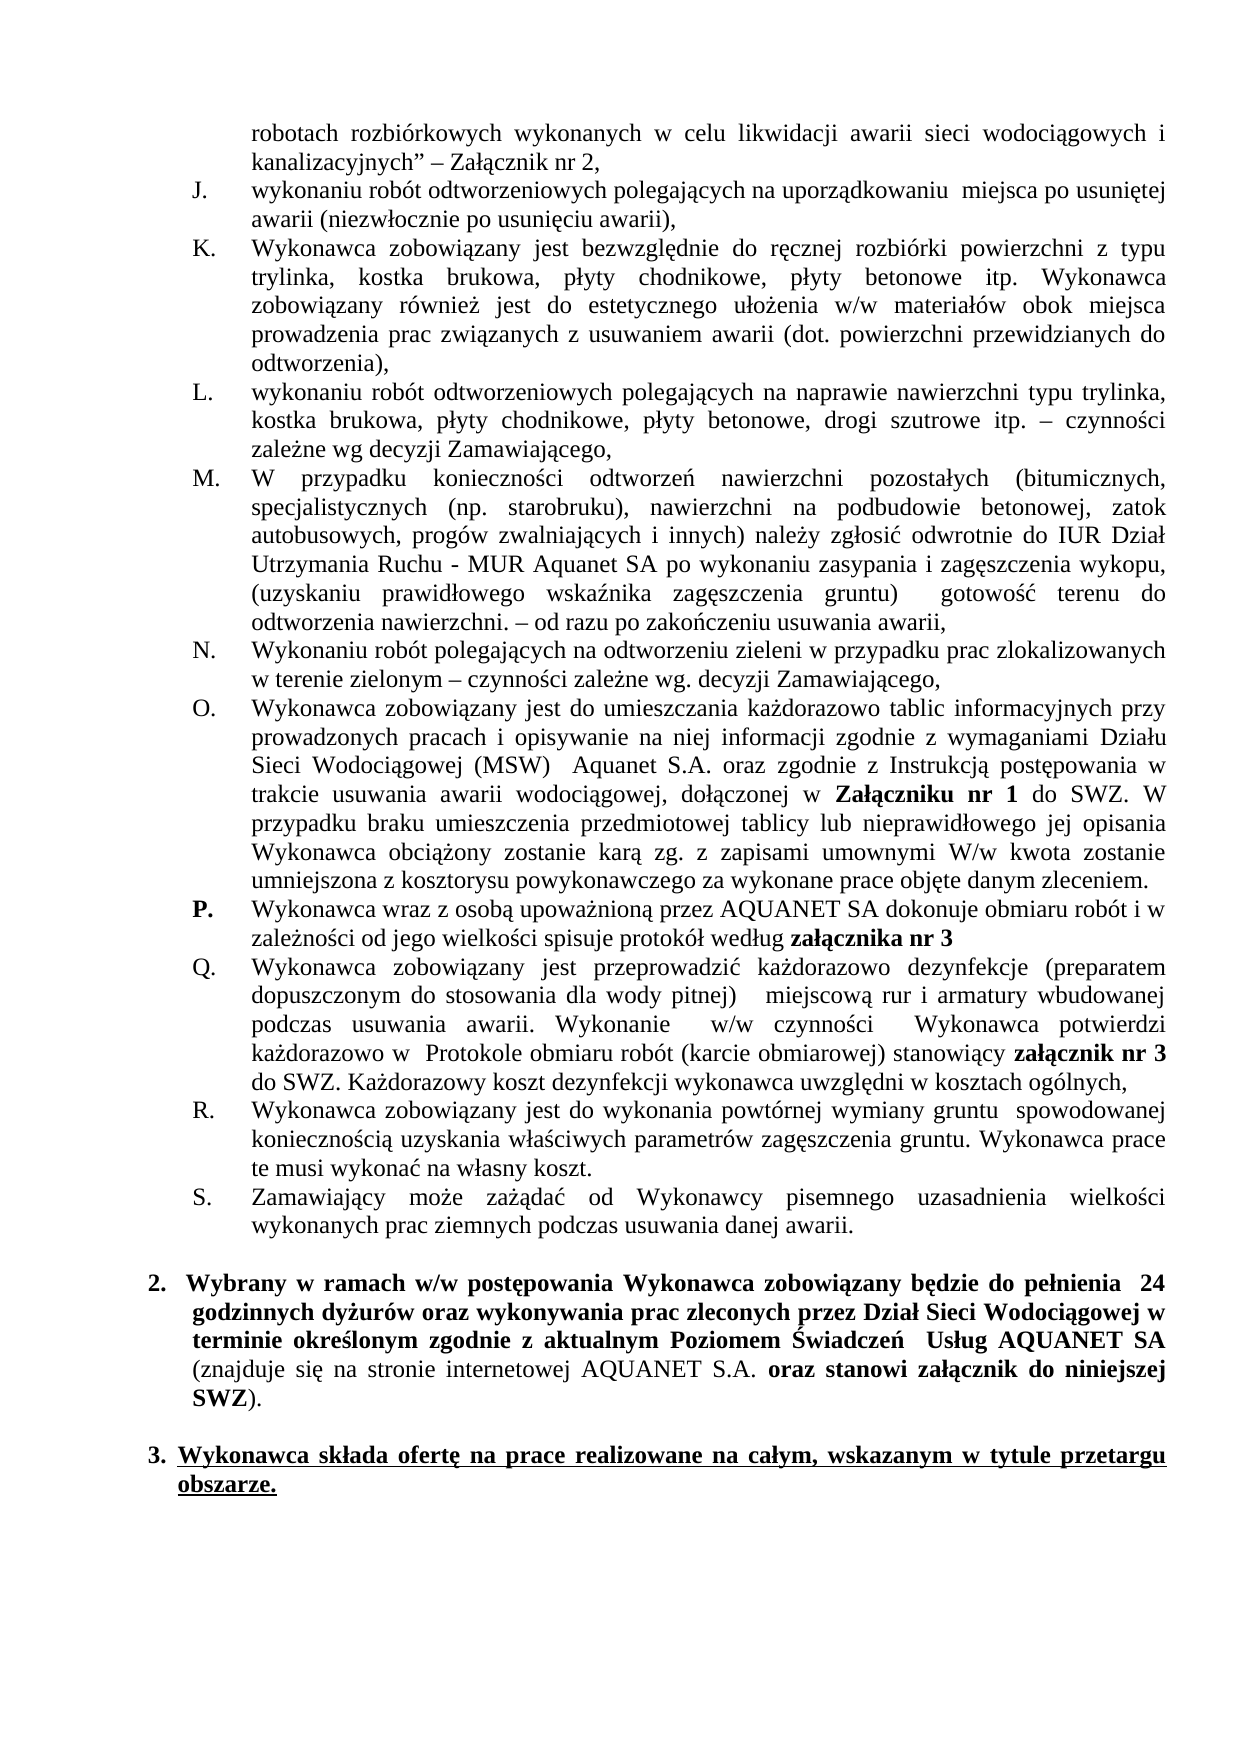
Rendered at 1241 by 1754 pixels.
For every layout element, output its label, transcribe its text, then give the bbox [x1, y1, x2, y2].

list Wykonawca składa ofertę na prace realizowane na całym, wskazanym w tytule przetargu obszarze. [148, 1441, 1167, 1498]
list Zamawiający może zażądać od Wykonawcy pisemnego uzasadnienia wielkości wykonanych prac ziemnych podczas usuwania danej awarii. [192, 1182, 1167, 1239]
list Wykonawca zobowiązany jest bezwzględnie do ręcznej rozbiórki powierzchni z typu trylinka, kostka brukowa, płyty chodnikowe, płyty betonowe itp. Wykonawca zobowiązany również jest do estetycznego ułożenia w/w materiałów obok miejsca prowadzenia prac związanych z usuwaniem awarii (dot. powierzchni przewidzianych do odtworzenia), [192, 233, 1167, 377]
list Wykonawca zobowiązany jest do wykonania powtórnej wymiany gruntu spowodowanej koniecznością uzyskania właściwych parametrów zagęszczenia gruntu. Wykonawca prace te musi wykonać na własny koszt. [192, 1096, 1167, 1182]
list Wykonawca zobowiązany jest do umieszczania każdorazowo tablic informacyjnych przy prowadzonych pracach i opisywanie na niej informacji zgodnie z wymaganiami Działu Sieci Wodociągowej (MSW) Aquanet S.A. oraz zgodnie z Instrukcją postępowania w trakcie usuwania awarii wodociągowej, dołączonej w Załączniku nr 1 do SWZ. W przypadku braku umieszczenia przedmiotowej tablicy lub nieprawidłowego jej opisania Wykonawca obciążony zostanie karą zg. z zapisami umownymi W/w kwota zostanie umniejszona z kosztorysu powykonawczego za wykonane prace objęte danym zleceniem. [192, 693, 1167, 894]
text 2. Wybrany w ramach w/w postępowania Wykonawca zobowiązany będzie do pełnienia 24 godzinnych dyżurów oraz wykonywania prac zleconych przez Dział Sieci Wodociągowej w terminie określonym zgodnie z aktualnym Poziomem Świadczeń Usług AQUANET SA (znajduje się na stronie internetowej AQUANET S.A. oraz stanowi załącznik do niniejszej SWZ). [148, 1268, 1167, 1412]
list Wykonawca wraz z osobą upoważnioną przez AQUANET SA dokonuje obmiaru robót i w zależności od jego wielkości spisuje protokół według załącznika nr 3 [192, 894, 1167, 952]
list wykonaniu robót odtworzeniowych polegających na uporządkowaniu miejsca po usuniętej awarii (niezwłocznie po usunięciu awarii), [192, 176, 1167, 233]
list Wykonaniu robót polegających na odtworzeniu zieleni w przypadku prac zlokalizowanych w terenie zielonym – czynności zależne wg. decyzji Zamawiającego, [192, 636, 1167, 693]
list W przypadku konieczności odtworzeń nawierzchni pozostałych (bitumicznych, specjalistycznych (np. starobruku), nawierzchni na podbudowie betonowej, zatok autobusowych, progów zwalniających i innych) należy zgłosić odwrotnie do IUR Dział Utrzymania Ruchu - MUR Aquanet SA po wykonaniu zasypania i zagęszczenia wykopu, (uzyskaniu prawidłowego wskaźnika zagęszczenia gruntu) gotowość terenu do odtworzenia nawierzchni. – od razu po zakończeniu usuwania awarii, [192, 463, 1167, 636]
list Wykonawca zobowiązany jest przeprowadzić każdorazowo dezynfekcje (preparatem dopuszczonym do stosowania dla wody pitnej) miejscową rur i armatury wbudowanej podczas usuwania awarii. Wykonanie w/w czynności Wykonawca potwierdzi każdorazowo w Protokole obmiaru robót (karcie obmiarowej) stanowiący załącznik nr 3 do SWZ. Każdorazowy koszt dezynfekcji wykonawca uwzględni w kosztach ogólnych, [192, 952, 1167, 1096]
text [251, 118, 1167, 176]
list wykonaniu robót odtworzeniowych polegających na naprawie nawierzchni typu trylinka, kostka brukowa, płyty chodnikowe, płyty betonowe, drogi szutrowe itp. – czynności zależne wg decyzji Zamawiającego, [192, 377, 1167, 463]
